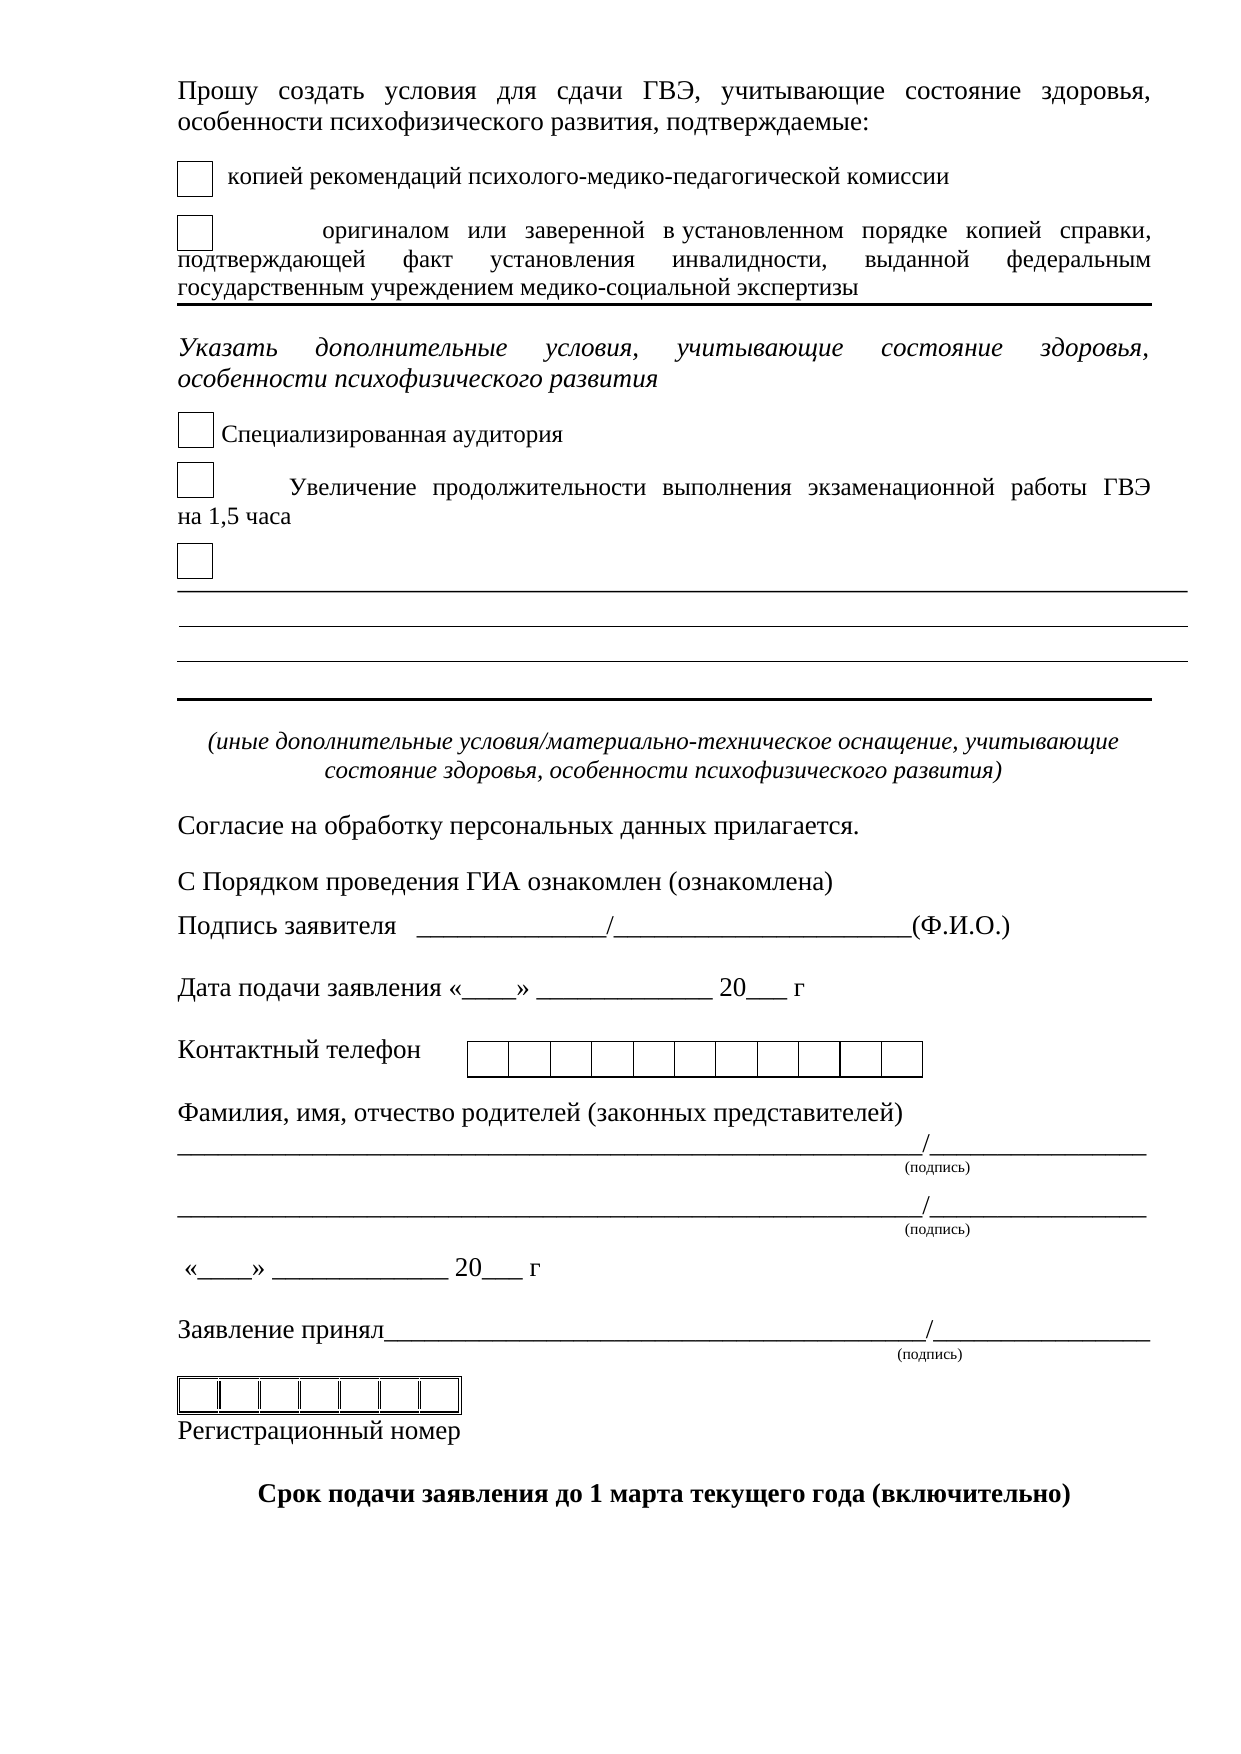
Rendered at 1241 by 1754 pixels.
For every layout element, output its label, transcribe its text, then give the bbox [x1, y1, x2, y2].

text «____» _____________ 20___ г [177, 1251, 1152, 1282]
table_header [468, 1042, 508, 1076]
table_header [259, 1379, 299, 1411]
table_header [420, 1379, 458, 1411]
text (подпись) [177, 1158, 1152, 1189]
text Контактный телефон [177, 1033, 1152, 1064]
text Прошу создать условия для сдачи ГВЭ, учитывающие состояние здоровья, особенности психофизического развития, подтверждаемые: [177, 74, 1152, 136]
text C Порядком проведения ГИА ознакомлен (ознакомлена) [177, 865, 1152, 896]
text (подпись) [177, 1220, 1152, 1251]
text Указать дополнительные условия, учитывающие состояние здоровья, особенности психофизического развития [177, 331, 1152, 394]
table_header [340, 1379, 379, 1411]
table_header [179, 1377, 219, 1411]
text (иные дополнительные условия/материально-техническое оснащение, учитывающие состояние здоровья, особенности психофизического развития) [177, 726, 1152, 784]
text Фамилия, имя, отчество родителей (законных представителей) [177, 1096, 1152, 1127]
table_header [758, 1042, 798, 1076]
text Дата подачи заявления «____» _____________ 20___ г [177, 971, 1152, 1002]
text Подпись заявителя ______________/______________________(Ф.И.О.) [177, 909, 1152, 940]
table_header [841, 1042, 881, 1076]
text Заявление принял________________________________________/________________ [177, 1314, 1152, 1345]
table_header [380, 1377, 420, 1411]
table_header [509, 1042, 550, 1076]
text _______________________________________________________/________________ [177, 1127, 1152, 1158]
text Специализированная аудитория [177, 419, 1152, 447]
text Согласие на обработку персональных данных прилагается. [177, 809, 1152, 840]
text копией рекомендаций психолого-медико-педагогической комиссии [177, 161, 1152, 190]
text Срок подачи заявления до 1 марта текущего года (включительно) [177, 1477, 1152, 1508]
text Регистрационный номер [177, 1414, 1152, 1446]
table_header [882, 1042, 922, 1076]
text _______________________________________________________/________________ [177, 1189, 1152, 1220]
table_header [592, 1042, 633, 1076]
table_header [799, 1042, 839, 1076]
table_header [634, 1042, 674, 1076]
table_header [219, 1379, 259, 1411]
table_header [551, 1042, 591, 1076]
text (подпись) [177, 1345, 1152, 1376]
table_header [716, 1042, 757, 1076]
text оригиналом или заверенной в установленном порядке копией справки, подтверждающей факт установления инвалидности, выданной федеральным государственным учреждением медико-социальной экспертизы [177, 215, 1152, 303]
text Увеличение продолжительности выполнения экзаменационной работы ГВЭ на 1,5 часа [177, 472, 1152, 530]
table_header [675, 1042, 715, 1076]
table_header [299, 1379, 339, 1411]
